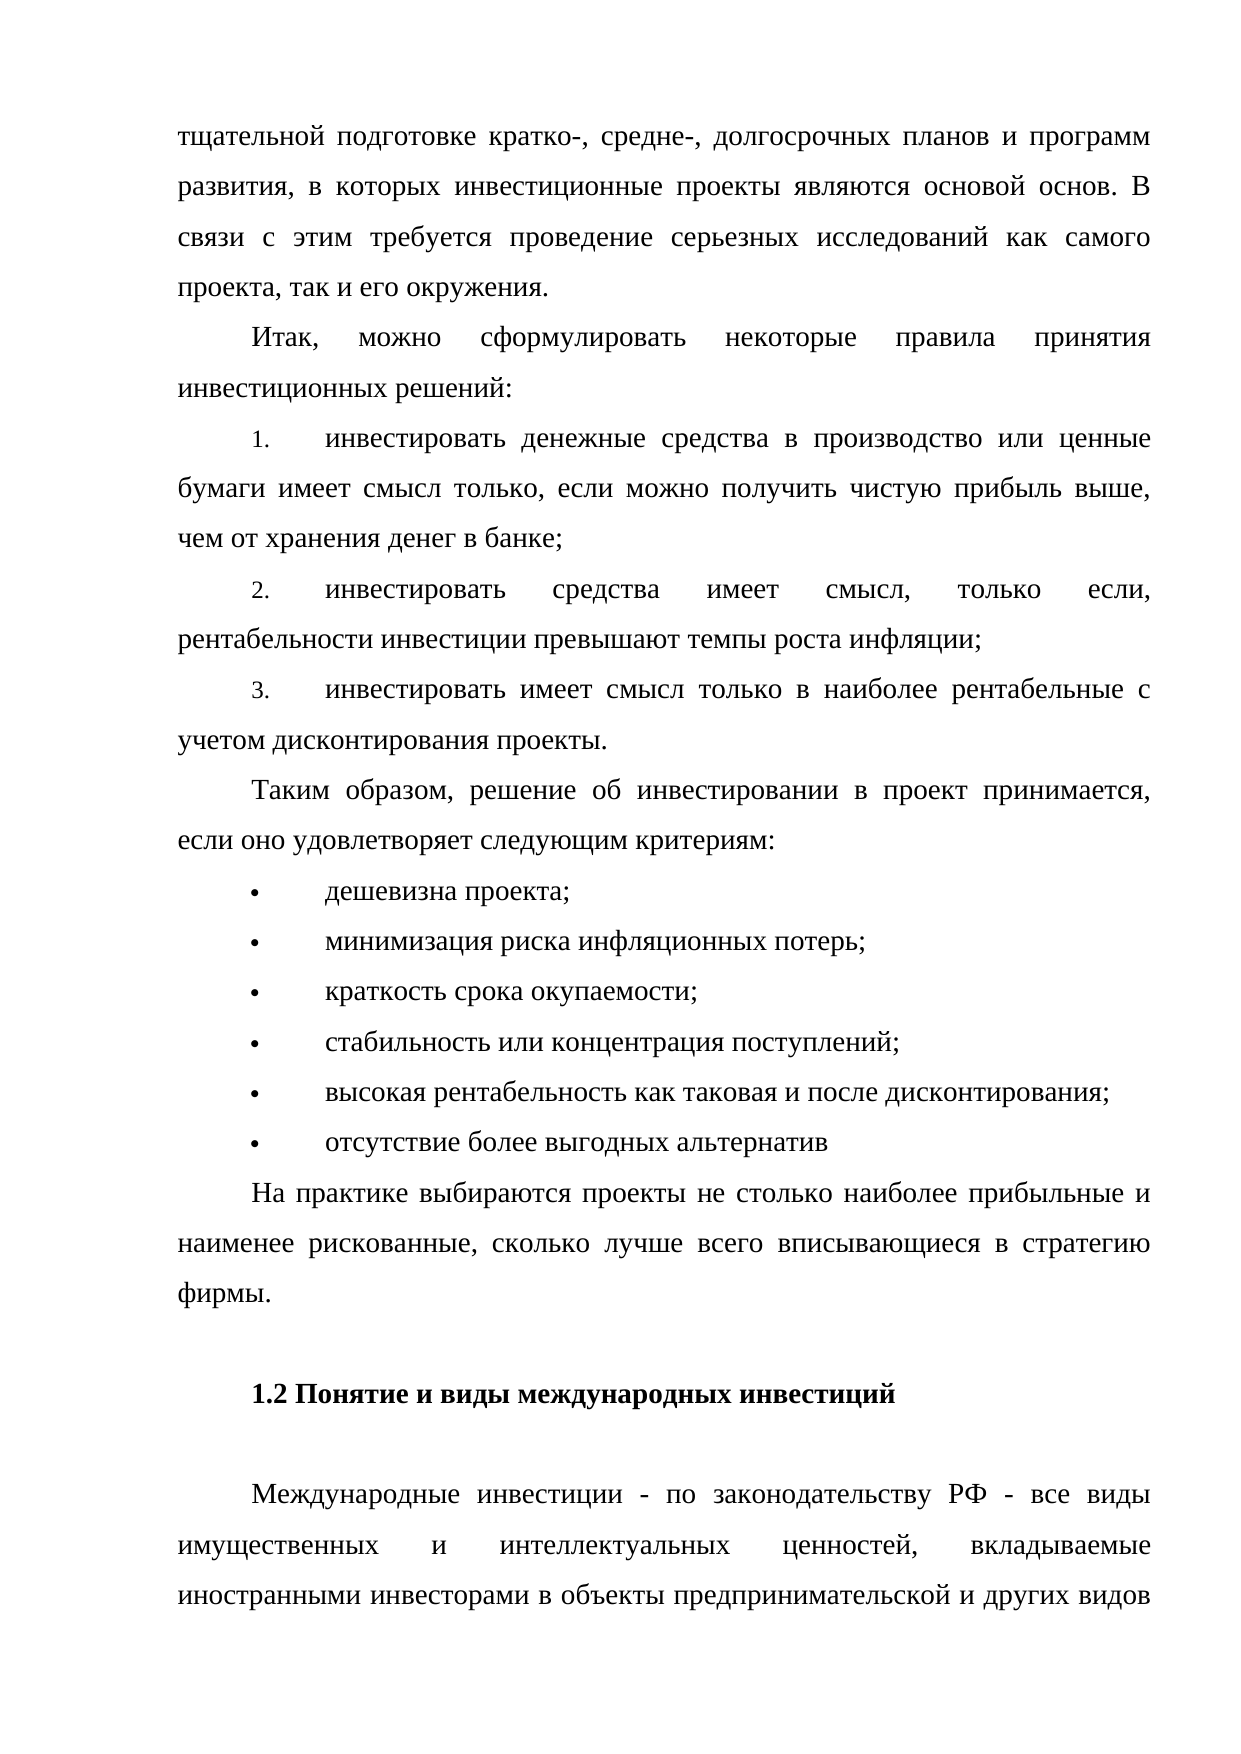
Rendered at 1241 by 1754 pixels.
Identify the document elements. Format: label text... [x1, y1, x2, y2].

list отсутствие более выгодных альтернатив [177, 1124, 1152, 1158]
list дешевизна проекта; [177, 873, 1152, 906]
subtitle 1.2 Понятие и виды международных инвестиций [177, 1376, 1152, 1409]
text Таким образом, решение об инвестировании в проект принимается, если оно удовлетворяет следующим критериям: [177, 772, 1152, 856]
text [177, 1477, 1152, 1611]
text Итак, можно сформулировать некоторые правила принятия инвестиционных решений: [177, 319, 1152, 403]
list краткость срока окупаемости; [177, 973, 1152, 1007]
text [177, 118, 1152, 303]
list высокая рентабельность как таковая и после дисконтирования; [177, 1074, 1152, 1108]
list минимизация риска инфляционных потерь; [177, 923, 1152, 957]
list инвестировать средства имеет смысл, только если, рентабельности инвестиции превышают темпы роста инфляции; [177, 571, 1152, 655]
list инвестировать имеет смысл только в наиболее рентабельные с учетом дисконтирования проекты. [177, 672, 1152, 755]
text На практике выбираются проекты не столько наиболее прибыльные и наименее рискованные, сколько лучше всего вписывающиеся в стратегию фирмы. [177, 1175, 1152, 1309]
list стабильность или концентрация поступлений; [177, 1024, 1152, 1057]
list инвестировать денежные средства в производство или ценные бумаги имеет смысл только, если можно получить чистую прибыль выше, чем от хранения денег в банке; [177, 420, 1152, 554]
